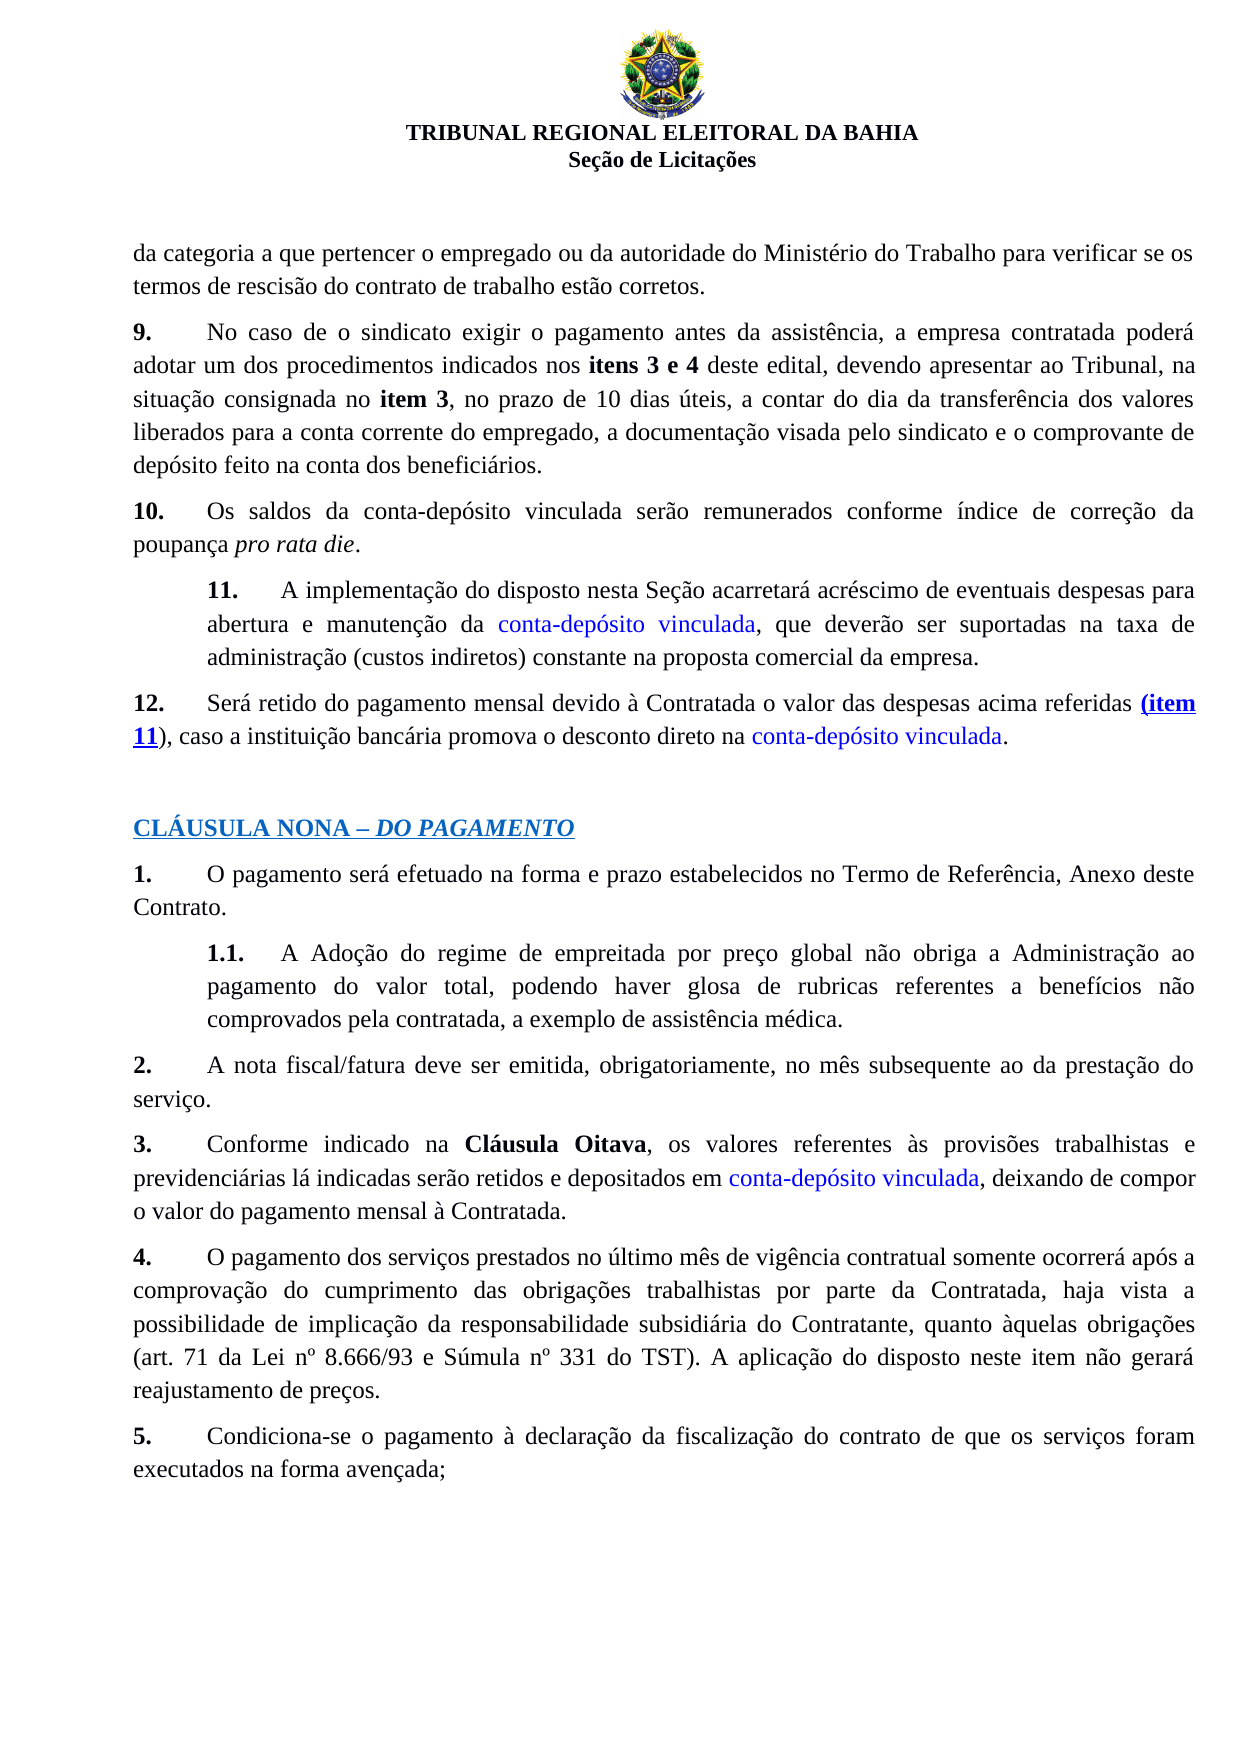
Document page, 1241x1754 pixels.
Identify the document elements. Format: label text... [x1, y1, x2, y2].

text 9. No caso de o sindicato exigir o pagamento antes da assistência, a empresa contratada poderá adotar um dos procedimentos indicados nos itens 3 e 4 deste edital, devendo apresentar ao Tribunal, na situação consignada no item 3, no prazo de 10 dias úteis, a contar do dia da transferência dos valores liberados para a conta corrente do empregado, a documentação visada pelo sindicato e o comprovante de depósito feito na conta dos beneficiários. [133, 314, 1196, 480]
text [133, 234, 1196, 301]
text 4. O pagamento dos serviços prestados no último mês de vigência contratual somente ocorrerá após a comprovação do cumprimento das obrigações trabalhistas por parte da Contratada, haja vista a possibilidade de implicação da responsabilidade subsidiária do Contratante, quanto àquelas obrigações (art. 71 da Lei nº 8.666/93 e Súmula nº 331 do TST). A aplicação do disposto neste item não gerará reajustamento de preços. [133, 1239, 1196, 1405]
text 1.1. A Adoção do regime de empreitada por preço global não obriga a Administração ao pagamento do valor total, podendo haver glosa de rubricas referentes a benefícios não comprovados pela contratada, a exemplo de assistência médica. [207, 934, 1196, 1034]
text 11. A implementação do disposto nesta Seção acarretará acréscimo de eventuais despesas para abertura e manutenção da conta-depósito vinculada, que deverão ser suportadas na taxa de administração (custos indiretos) constante na proposta comercial da empresa. [207, 572, 1196, 672]
text 2. A nota fiscal/fatura deve ser emitida, obrigatoriamente, no mês subsequente ao da prestação do serviço. [133, 1047, 1196, 1114]
text 5. Condiciona-se o pagamento à declaração da fiscalização do contrato de que os serviços foram executados na forma avençada; [133, 1418, 1196, 1484]
text CLÁUSULA NONA – DO PAGAMENTO [133, 809, 1196, 843]
text 10. Os saldos da conta-depósito vinculada serão remunerados conforme índice de correção da poupança pro rata die. [133, 493, 1196, 559]
text 1. O pagamento será efetuado na forma e prazo estabelecidos no Termo de Referência, Anexo deste Contrato. [133, 855, 1196, 922]
text 12. Será retido do pagamento mensal devido à Contratada o valor das despesas acima referidas (item 11), caso a instituição bancária promova o desconto direto na conta-depósito vinculada. [133, 684, 1196, 751]
text 3. Conforme indicado na Cláusula Oitava, os valores referentes às provisões trabalhistas e previdenciárias lá indicadas serão retidos e depositados em conta-depósito vinculada, deixando de compor o valor do pagamento mensal à Contratada. [133, 1126, 1196, 1226]
